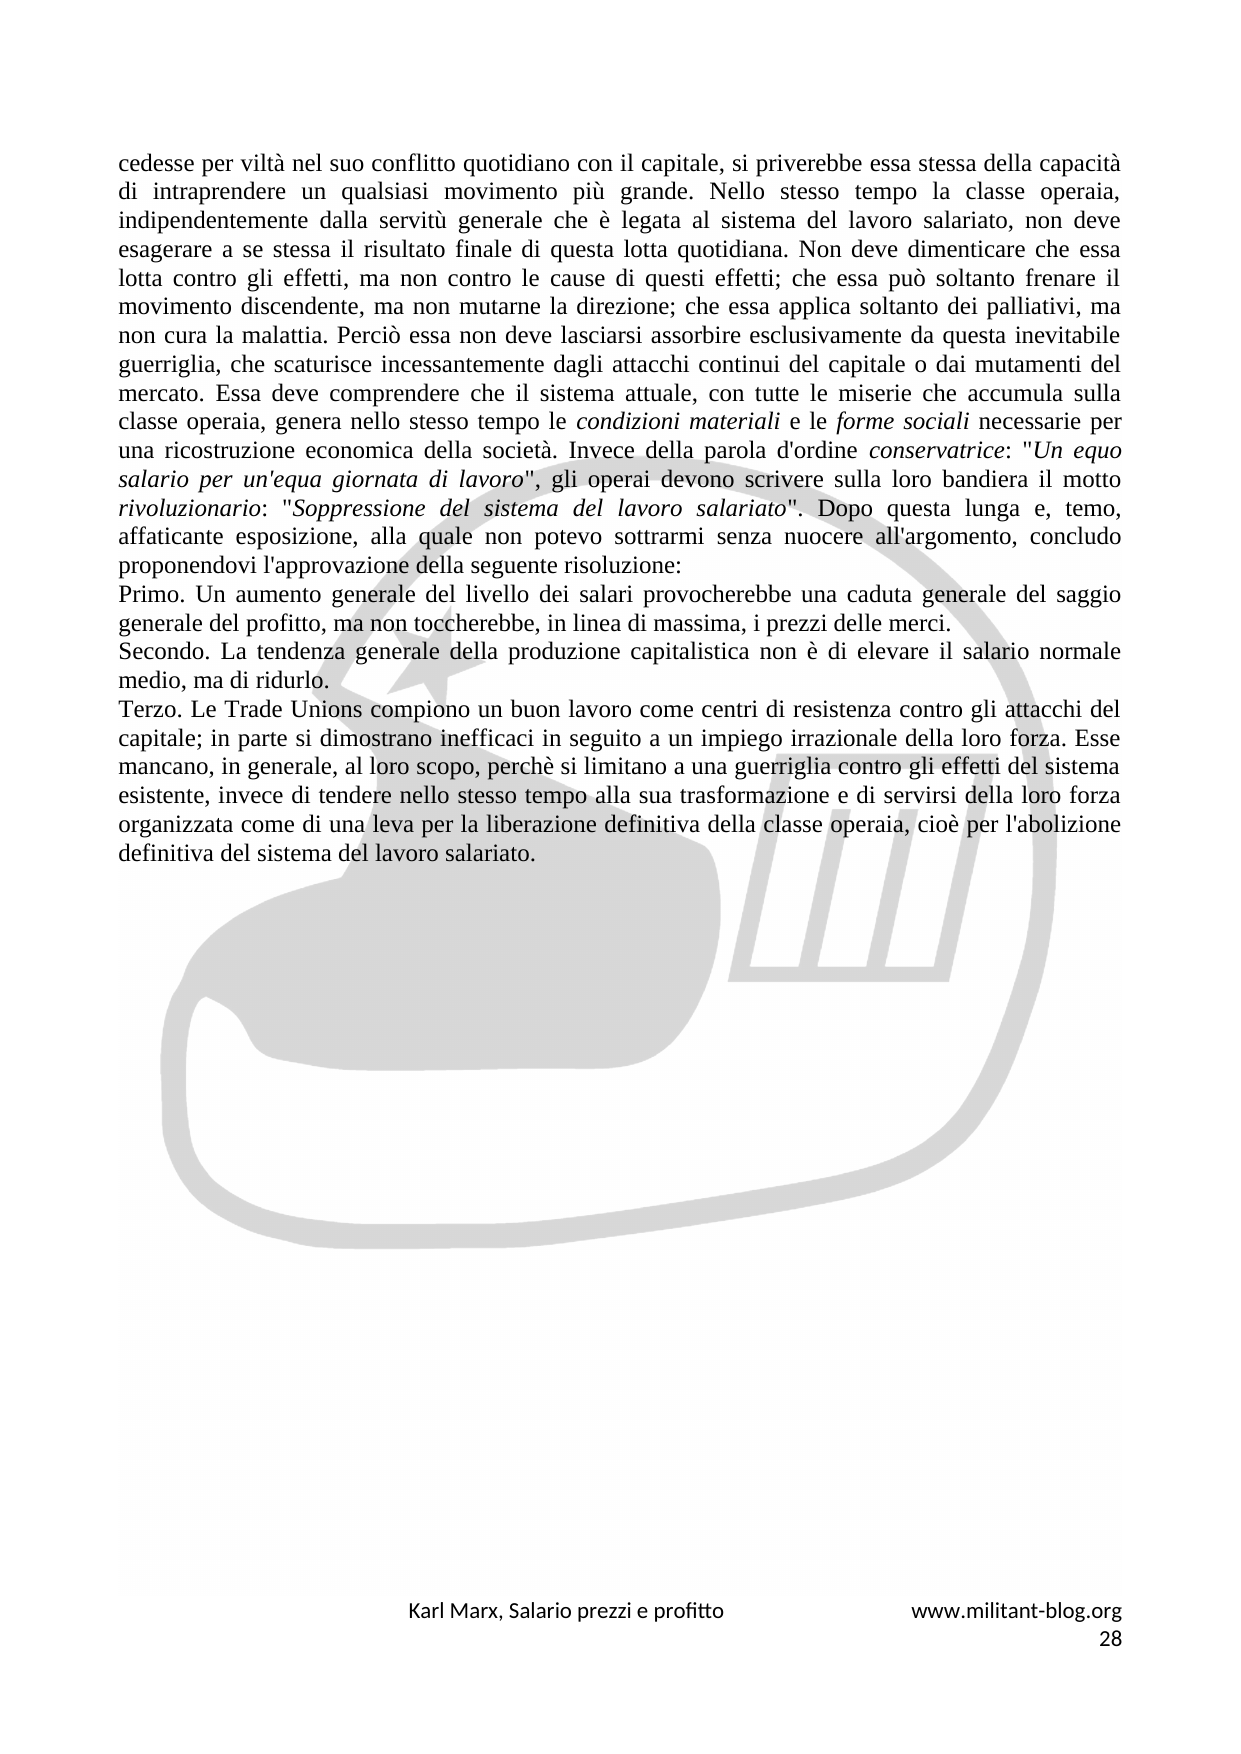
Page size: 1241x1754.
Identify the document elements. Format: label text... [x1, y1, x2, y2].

text Secondo. La tendenza generale della produzione capitalistica non è di elevare il salario normale medio, ma di ridurlo. [118, 636, 1122, 694]
text Primo. Un aumento generale del livello dei salari provocherebbe una caduta generale del saggio generale del profitto, ma non toccherebbe, in linea di massima, i prezzi delle merci. [118, 579, 1122, 636]
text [118, 148, 1122, 579]
text Terzo. Le Trade Unions compiono un buon lavoro come centri di resistenza contro gli attacchi del capitale; in parte si dimostrano inefficaci in seguito a un impiego irrazionale della loro forza. Esse mancano, in generale, al loro scopo, perchè si limitano a una guerriglia contro gli effetti del sistema esistente, invece di tendere nello stesso tempo alla sua trasformazione e di servirsi della loro forza organizzata come di una leva per la liberazione definitiva della classe operaia, cioè per l'abolizione definitiva del sistema del lavoro salariato. [118, 694, 1122, 866]
